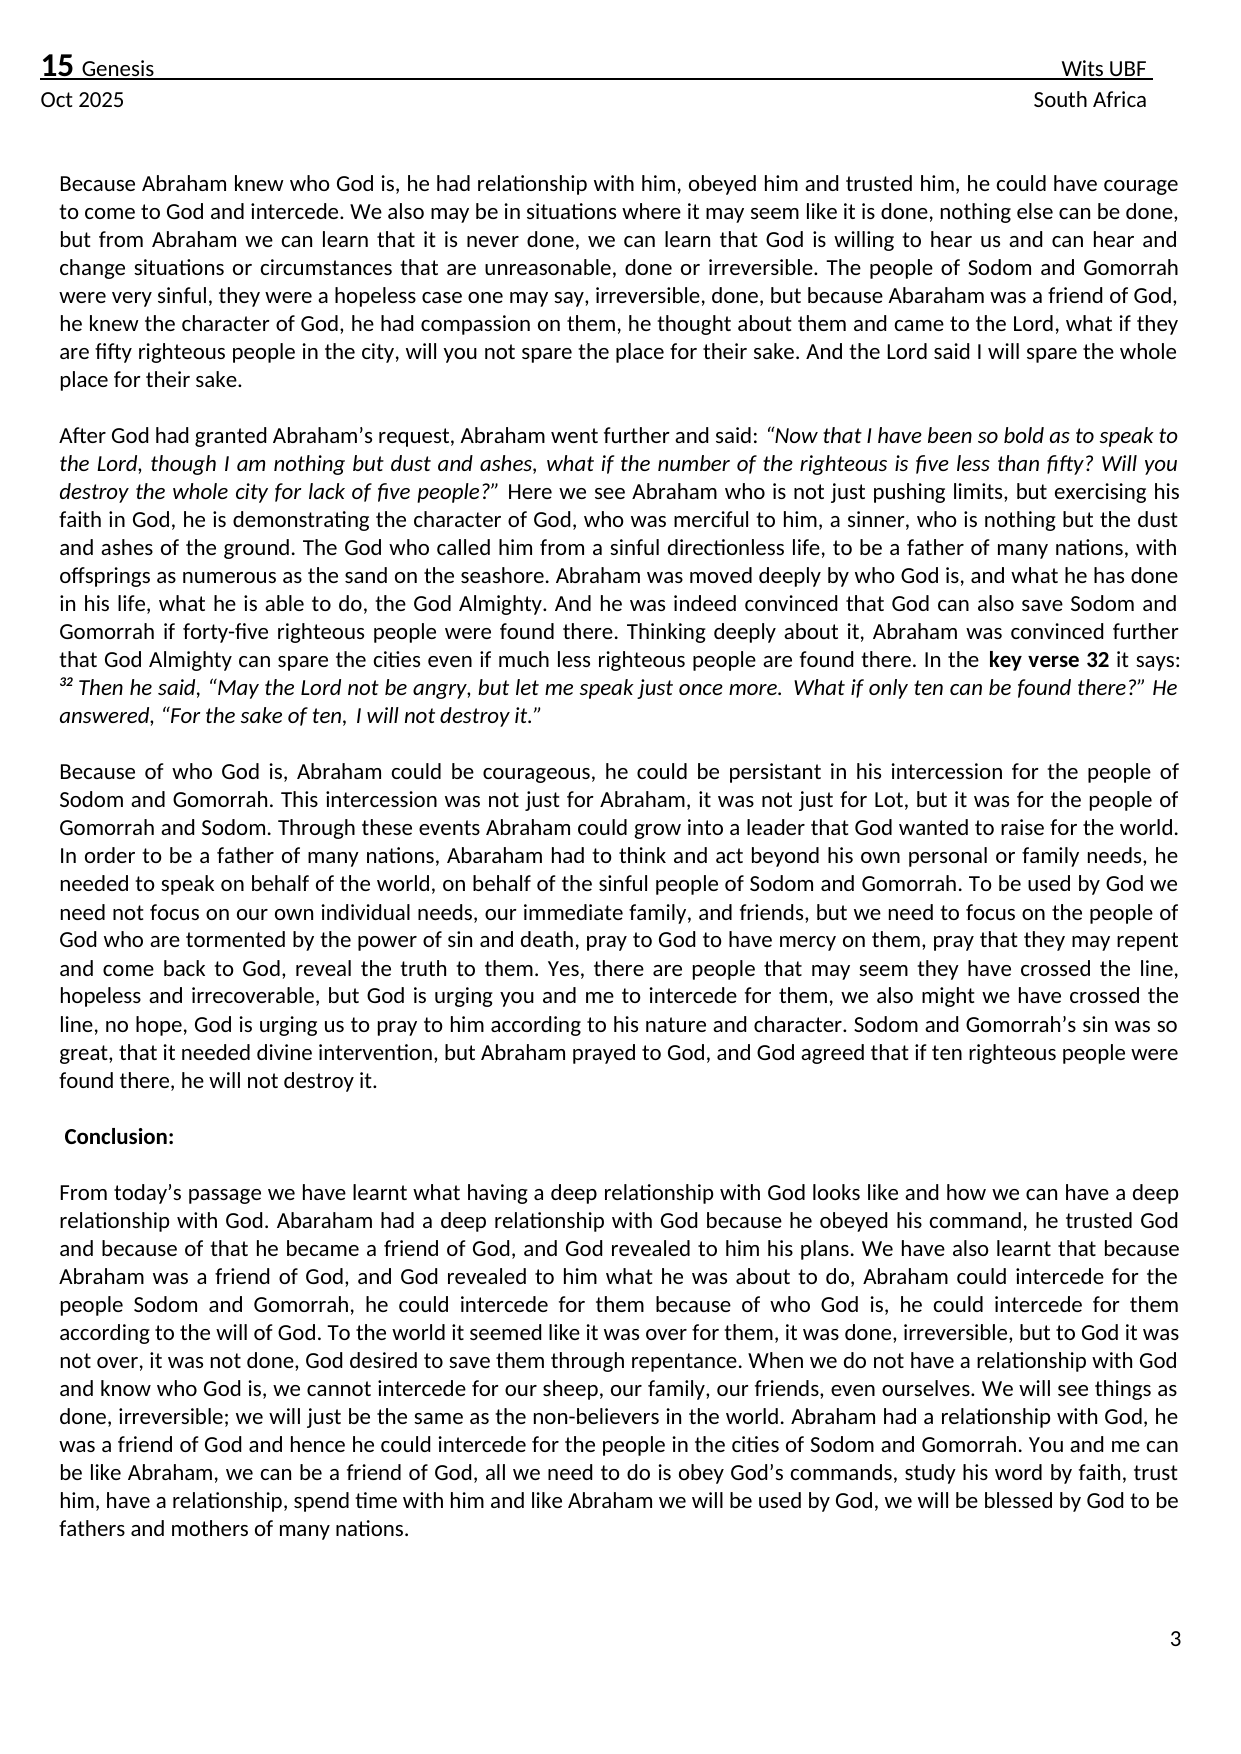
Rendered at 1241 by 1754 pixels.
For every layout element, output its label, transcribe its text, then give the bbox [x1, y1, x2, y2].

text Because Abraham knew who God is, he had relationship with him, obeyed him and trusted him, he could have courage to come to God and intercede. We also may be in situations where it may seem like it is done, nothing else can be done, but from Abraham we can learn that it is never done, we can learn that God is willing to hear us and can hear and change situations or circumstances that are unreasonable, done or irreversible. The people of Sodom and Gomorrah were very sinful, they were a hopeless case one may say, irreversible, done, but because Abaraham was a friend of God, he knew the character of God, he had compassion on them, he thought about them and came to the Lord, what if they are fifty righteous people in the city, will you not spare the place for their sake. And the Lord said I will spare the whole place for their sake. [59, 169, 1181, 393]
text From today’s passage we have learnt what having a deep relationship with God looks like and how we can have a deep relationship with God. Abaraham had a deep relationship with God because he obeyed his command, he trusted God and because of that he became a friend of God, and God revealed to him his plans. We have also learnt that because Abraham was a friend of God, and God revealed to him what he was about to do, Abraham could intercede for the people Sodom and Gomorrah, he could intercede for them because of who God is, he could intercede for them according to the will of God. To the world it seemed like it was over for them, it was done, irreversible, but to God it was not over, it was not done, God desired to save them through repentance. When we do not have a relationship with God and know who God is, we cannot intercede for our sheep, our family, our friends, even ourselves. We will see things as done, irreversible; we will just be the same as the non-believers in the world. Abraham had a relationship with God, he was a friend of God and hence he could intercede for the people in the cities of Sodom and Gomorrah. You and me can be like Abraham, we can be a friend of God, all we need to do is obey God’s commands, study his word by faith, trust him, have a relationship, spend time with him and like Abraham we will be used by God, we will be blessed by God to be fathers and mothers of many nations. [59, 1178, 1181, 1542]
text Conclusion: [59, 1122, 1181, 1150]
text Because of who God is, Abraham could be courageous, he could be persistant in his intercession for the people of Sodom and Gomorrah. This intercession was not just for Abraham, it was not just for Lot, but it was for the people of Gomorrah and Sodom. Through these events Abraham could grow into a leader that God wanted to raise for the world. In order to be a father of many nations, Abaraham had to think and act beyond his own personal or family needs, he needed to speak on behalf of the world, on behalf of the sinful people of Sodom and Gomorrah. To be used by God we need not focus on our own individual needs, our immediate family, and friends, but we need to focus on the people of God who are tormented by the power of sin and death, pray to God to have mercy on them, pray that they may repent and come back to God, reveal the truth to them. Yes, there are people that may seem they have crossed the line, hopeless and irrecoverable, but God is urging you and me to intercede for them, we also might we have crossed the line, no hope, God is urging us to pray to him according to his nature and character. Sodom and Gomorrah’s sin was so great, that it needed divine intervention, but Abraham prayed to God, and God agreed that if ten righteous people were found there, he will not destroy it. [59, 757, 1181, 1094]
text After God had granted Abraham’s request, Abraham went further and said: “Now that I have been so bold as to speak to the Lord, though I am nothing but dust and ashes, what if the number of the righteous is five less than fifty? Will you destroy the whole city for lack of five people?” Here we see Abraham who is not just pushing limits, but exercising his faith in God, he is demonstrating the character of God, who was merciful to him, a sinner, who is nothing but the dust and ashes of the ground. The God who called him from a sinful directionless life, to be a father of many nations, with offsprings as numerous as the sand on the seashore. Abraham was moved deeply by who God is, and what he has done in his life, what he is able to do, the God Almighty. And he was indeed convinced that God can also save Sodom and Gomorrah if forty-five righteous people were found there. Thinking deeply about it, Abraham was convinced further that God Almighty can spare the cities even if much less righteous people are found there. In the key verse 32 it says: 32 Then he said, “May the Lord not be angry, but let me speak just once more. What if only ten can be found there?” He answered, “For the sake of ten, I will not destroy it.” [59, 421, 1181, 729]
